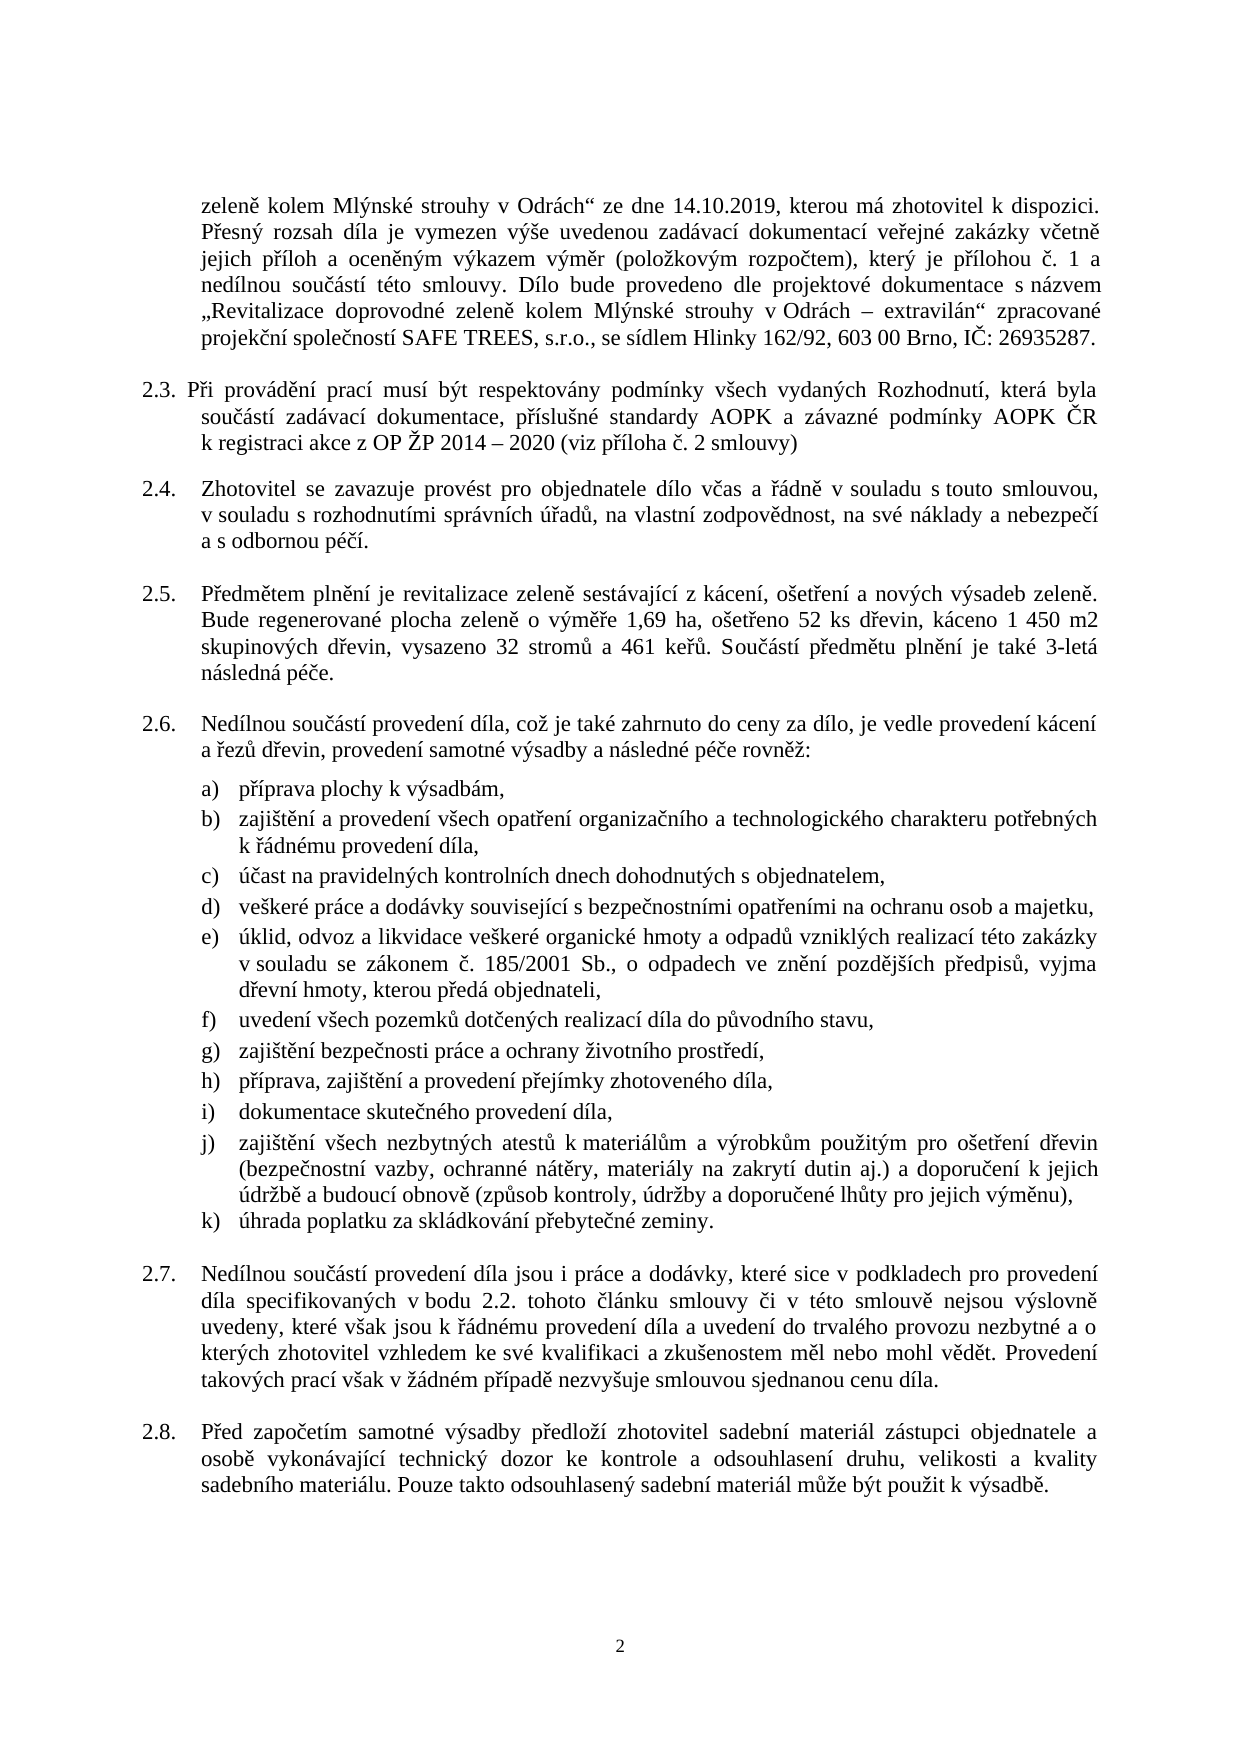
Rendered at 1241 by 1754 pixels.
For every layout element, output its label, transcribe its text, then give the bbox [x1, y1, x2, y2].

list Nedílnou součástí provedení díla jsou i práce a dodávky, které sice v podkladech pro provedení díla specifikovaných v bodu 2.2. tohoto článku smlouvy či v této smlouvě nejsou výslovně uvedeny, které však jsou k řádnému provedení díla a uvedení do trvalého provozu nezbytné a o kterých zhotovitel vzhledem ke své kvalifikaci a zkušenostem měl nebo mohl vědět. Provedení takových prací však v žádném případě nezvyšuje smlouvou sjednanou cenu díla. [142, 1260, 1098, 1392]
list veškeré práce a dodávky související s bezpečnostními opatřeními na ochranu osob a majetku, [201, 893, 1098, 919]
text 2.3. Při provádění prací musí být respektovány podmínky všech vydaných Rozhodnutí, která byla součástí zadávací dokumentace, příslušné standardy AOPK a závazné podmínky AOPK ČR k registraci akce z OP ŽP 2014 – 2020 (viz příloha č. 2 smlouvy) [142, 376, 1098, 456]
list zajištění bezpečnosti práce a ochrany životního prostředí, [201, 1037, 1098, 1063]
text 2.4. Zhotovitel se zavazuje provést pro objednatele dílo včas a řádně v souladu s touto smlouvou, v souladu s rozhodnutími správních úřadů, na vlastní zodpovědnost, na své náklady a nebezpečí a s odbornou péčí. [142, 475, 1098, 554]
list zajištění a provedení všech opatření organizačního a technologického charakteru potřebných k řádnému provedení díla, [201, 805, 1098, 858]
list uvedení všech pozemků dotčených realizací díla do původního stavu, [201, 1006, 1098, 1033]
list úhrada poplatku za skládkování přebytečné zeminy. [201, 1208, 1098, 1234]
list Nedílnou součástí provedení díla, což je také zahrnuto do ceny za dílo, je vedle provedení kácení a řezů dřevin, provedení samotné výsadby a následné péče rovněž: [142, 709, 1098, 762]
text 2.5. Předmětem plnění je revitalizace zeleně sestávající z kácení, ošetření a nových výsadeb zeleně. Bude regenerované plocha zeleně o výměře 1,69 ha, ošetřeno 52 ks dřevin, káceno 1 450 m2 skupinových dřevin, vysazeno 32 stromů a 461 keřů. Součástí předmětu plnění je také 3-letá následná péče. [142, 580, 1098, 686]
list Před započetím samotné výsadby předloží zhotovitel sadební materiál zástupci objednatele a osobě vykonávající technický dozor ke kontrole a odsouhlasení druhu, velikosti a kvality sadebního materiálu. Pouze takto odsouhlasený sadební materiál může být použit k výsadbě. [142, 1418, 1098, 1497]
list účast na pravidelných kontrolních dnech dohodnutých s objednatelem, [201, 862, 1098, 888]
list dokumentace skutečného provedení díla, [201, 1098, 1098, 1124]
list příprava plochy k výsadbám, [201, 775, 1098, 801]
list úklid, odvoz a likvidace veškeré organické hmoty a odpadů vzniklých realizací této zakázky v souladu se zákonem č. 185/2001 Sb., o odpadech ve znění pozdějších předpisů, vyjma dřevní hmoty, kterou předá objednateli, [201, 923, 1098, 1002]
list zajištění všech nezbytných atestů k materiálům a výrobkům použitým pro ošetření dřevin (bezpečnostní vazby, ochranné nátěry, materiály na zakrytí dutin aj.) a doporučení k jejich údržbě a budoucí obnově (způsob kontroly, údržby a doporučené lhůty pro jejich výměnu), [201, 1128, 1098, 1208]
list příprava, zajištění a provedení přejímky zhotoveného díla, [201, 1067, 1098, 1094]
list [142, 192, 1102, 350]
